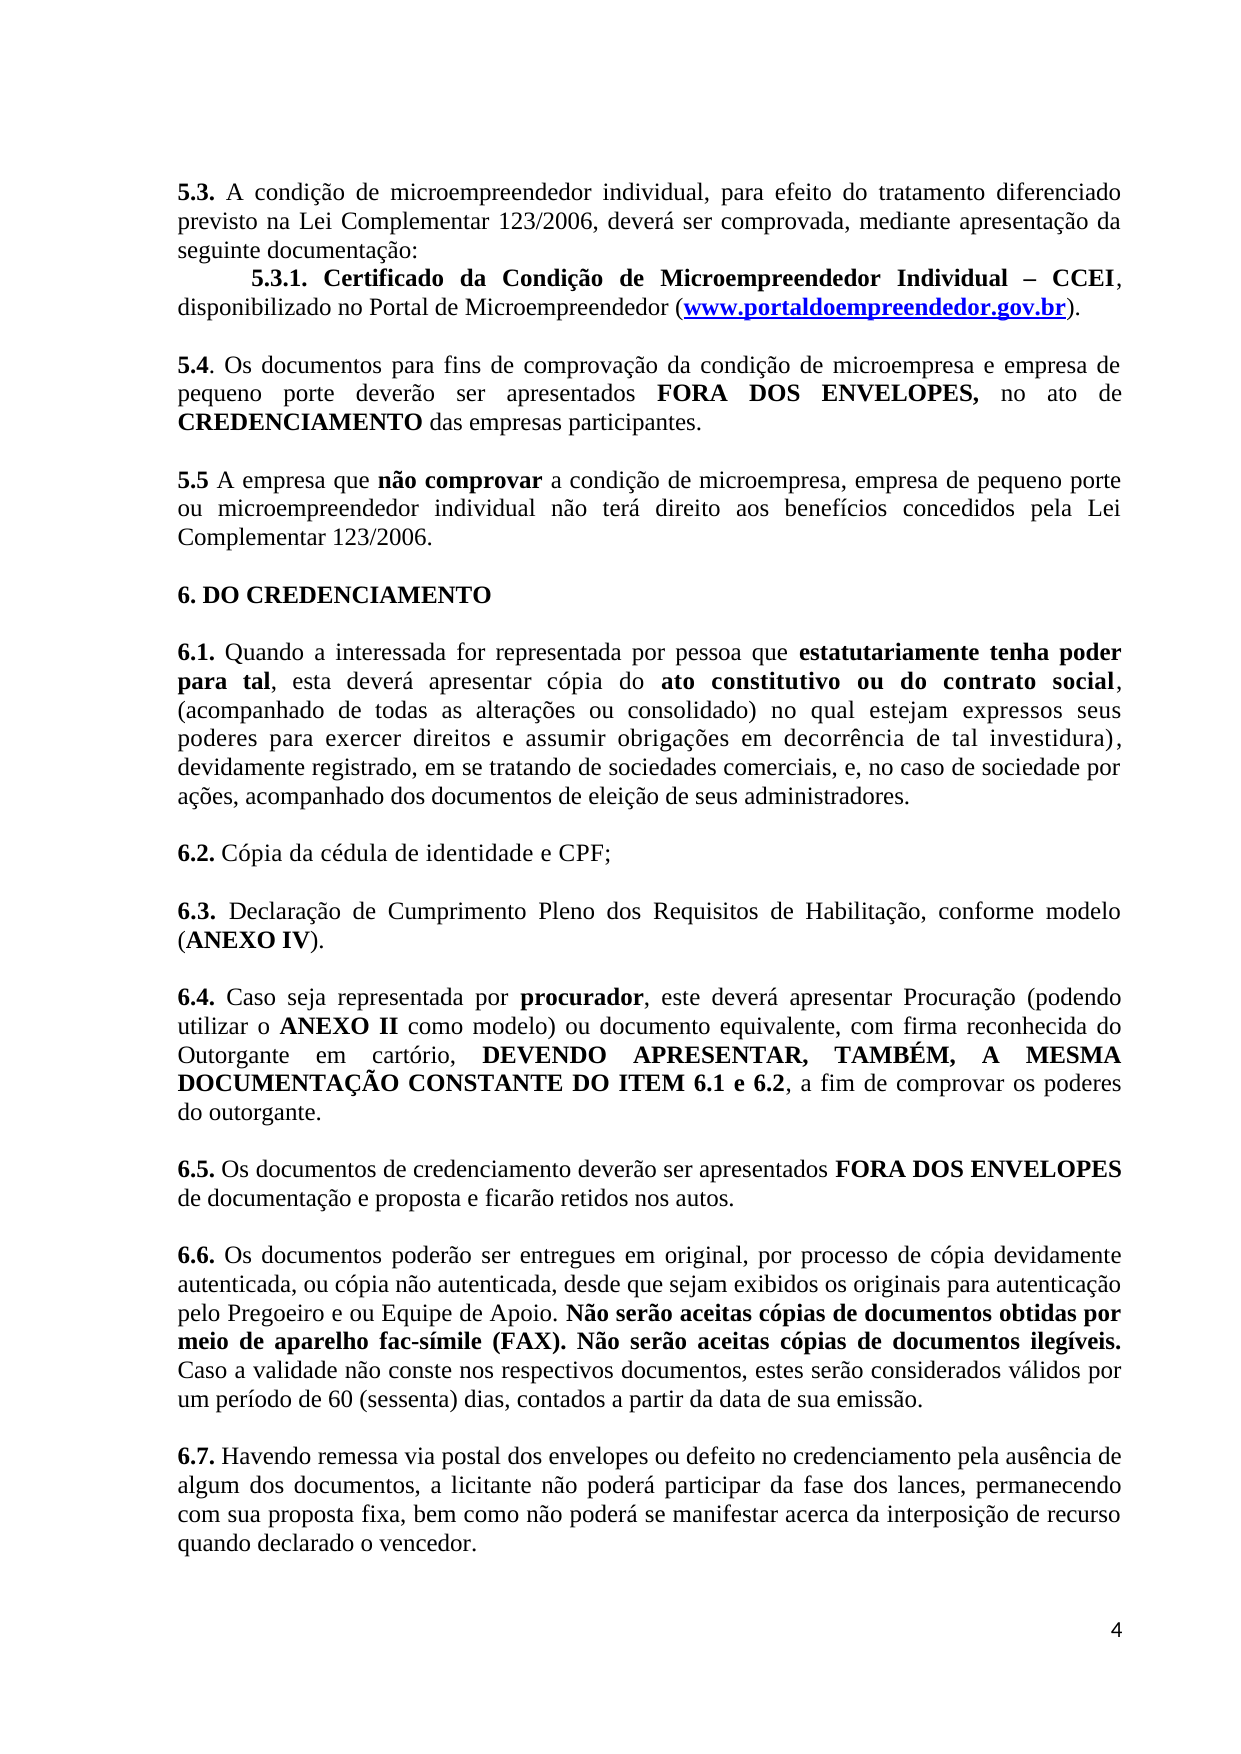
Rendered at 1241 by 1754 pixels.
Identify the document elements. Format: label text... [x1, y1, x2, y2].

text 6.2. Cópia da cédula de identidade e CPF; [177, 838, 1122, 867]
text 5.4. Os documentos para fins de comprovação da condição de microempresa e empresa de pequeno porte deverão ser apresentados FORA DOS ENVELOPES, no ato de CREDENCIAMENTO das empresas participantes. [177, 350, 1122, 436]
text 6.3. Declaração de Cumprimento Pleno dos Requisitos de Habilitação, conforme modelo (ANEXO IV). [177, 896, 1122, 953]
text 6.5. Os documentos de credenciamento deverão ser apresentados FORA DOS ENVELOPES de documentação e proposta e ficarão retidos nos autos. [177, 1154, 1122, 1211]
text 6.7. Havendo remessa via postal dos envelopes ou defeito no credenciamento pela ausência de algum dos documentos, a licitante não poderá participar da fase dos lances, permanecendo com sua proposta fixa, bem como não poderá se manifestar acerca da interposição de recurso quando declarado o vencedor. [177, 1441, 1122, 1556]
text 6.4. Caso seja representada por procurador, este deverá apresentar Procuração (podendo utilizar o ANEXO II como modelo) ou documento equivalente, com firma reconhecida do Outorgante em cartório, DEVENDO APRESENTAR, TAMBÉM, A MESMA DOCUMENTAÇÃO CONSTANTE DO ITEM 6.1 e 6.2, a fim de comprovar os poderes do outorgante. [177, 982, 1122, 1126]
text 5.3.1. Certificado da Condição de Microempreendedor Individual – CCEI, disponibilizado no Portal de Microempreendedor (www.portaldoempreendedor.gov.br). [177, 263, 1122, 321]
text 6. DO CREDENCIAMENTO [177, 580, 1122, 608]
text 6.1. Quando a interessada for representada por pessoa que estatutariamente tenha poder para tal, esta deverá apresentar cópia do ato constitutivo ou do contrato social, (acompanhado de todas as alterações ou consolidado) no qual estejam expressos seus poderes para exercer direitos e assumir obrigações em decorrência de tal investidura), devidamente registrado, em se tratando de sociedades comerciais, e, no caso de sociedade por ações, acompanhado dos documentos de eleição de seus administradores. [177, 637, 1122, 810]
text 5.3. A condição de microempreendedor individual, para efeito do tratamento diferenciado previsto na Lei Complementar 123/2006, deverá ser comprovada, mediante apresentação da seguinte documentação: [177, 177, 1122, 263]
text 5.5 A empresa que não comprovar a condição de microempresa, empresa de pequeno porte ou microempreendedor individual não terá direito aos benefícios concedidos pela Lei Complementar 123/2006. [177, 465, 1122, 551]
text 6.6. Os documentos poderão ser entregues em original, por processo de cópia devidamente autenticada, ou cópia não autenticada, desde que sejam exibidos os originais para autenticação pelo Pregoeiro e ou Equipe de Apoio. Não serão aceitas cópias de documentos obtidas por meio de aparelho fac-símile (FAX). Não serão aceitas cópias de documentos ilegíveis. Caso a validade não conste nos respectivos documentos, estes serão considerados válidos por um período de 60 (sessenta) dias, contados a partir da data de sua emissão. [177, 1240, 1122, 1413]
